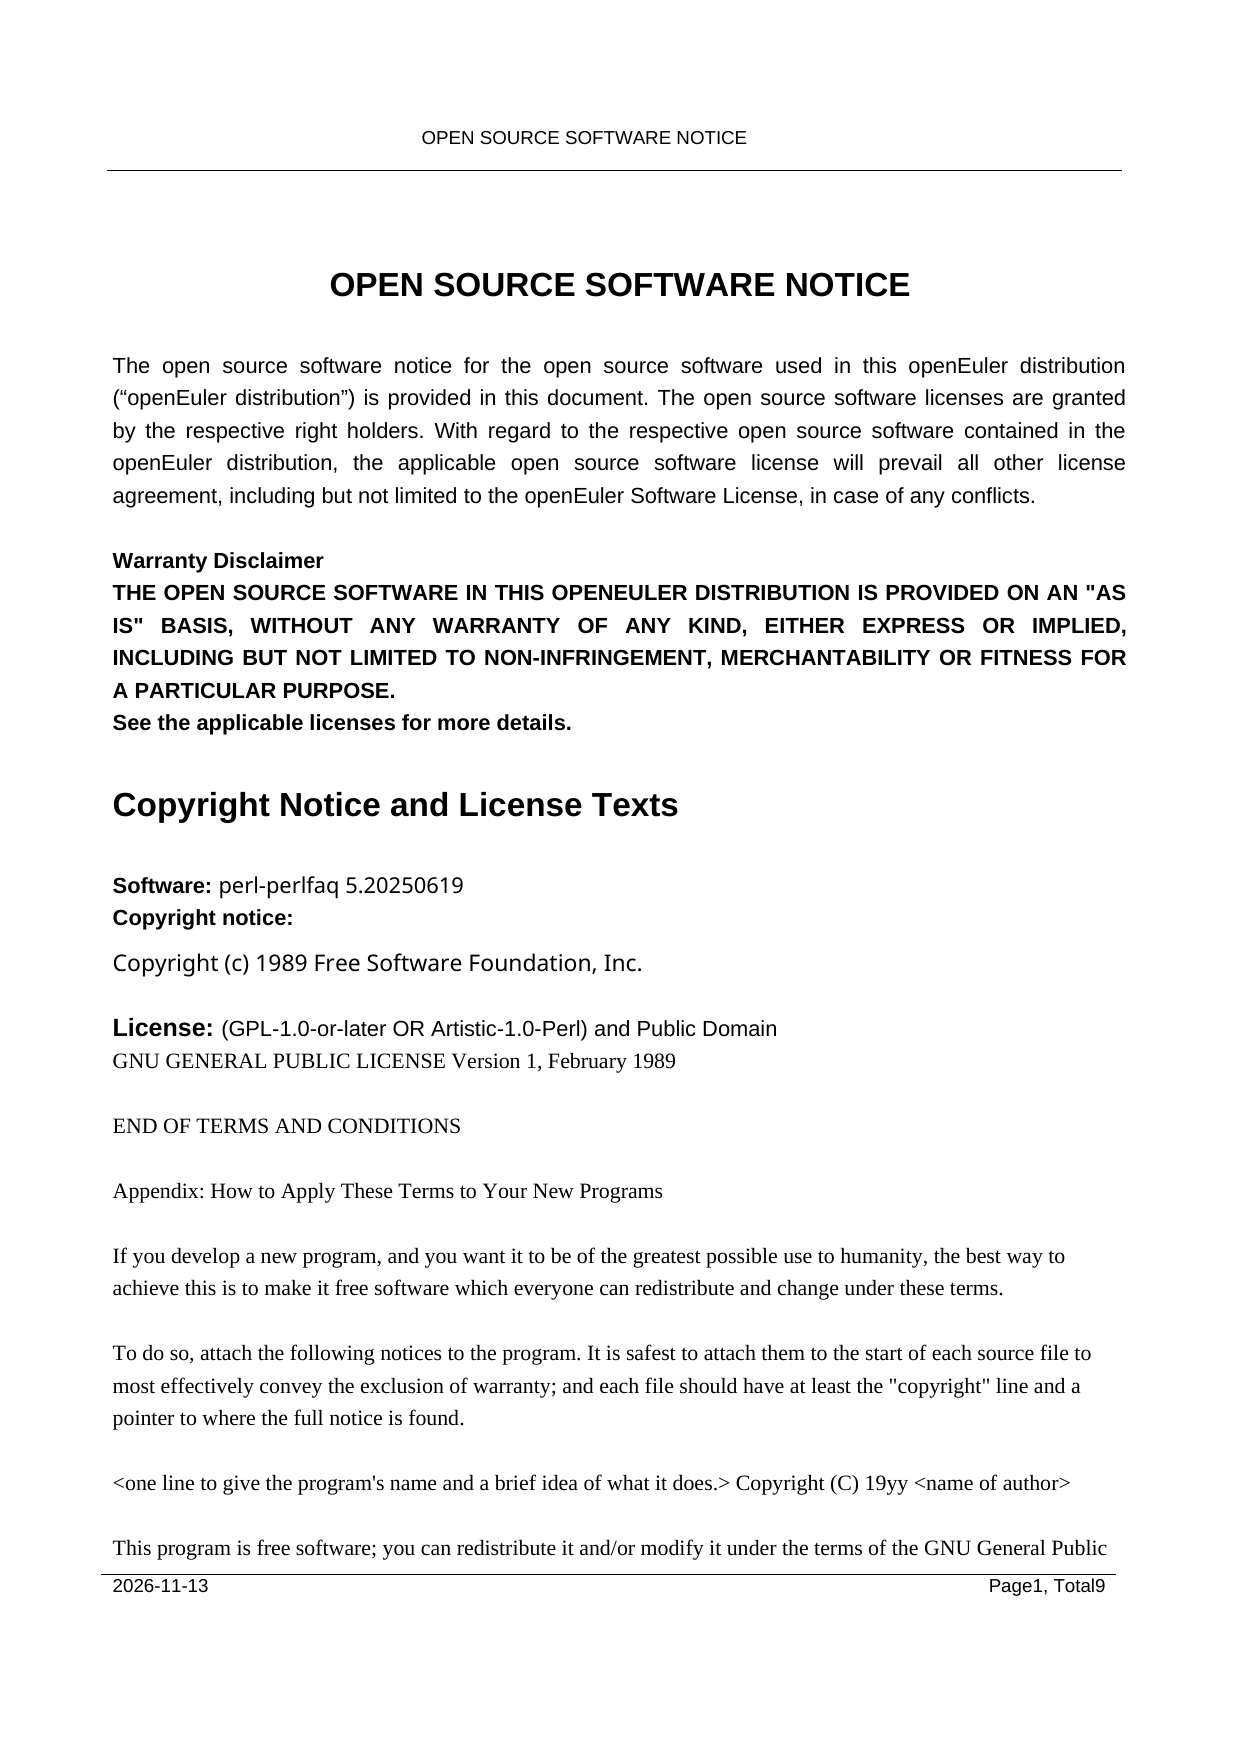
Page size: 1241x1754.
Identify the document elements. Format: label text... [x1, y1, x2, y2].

text Copyright Notice and License Texts [112, 771, 1128, 836]
text Copyright (c) 1989 Free Software Foundation, Inc. [112, 947, 1128, 1012]
text Copyright notice: [112, 901, 1128, 934]
text Warranty Disclaimer [112, 544, 1128, 576]
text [112, 1044, 1128, 1564]
text THE OPEN SOURCE SOFTWARE IN THIS OPENEULER DISTRIBUTION IS PROVIDED ON AN "AS IS" BASIS, WITHOUT ANY WARRANTY OF ANY KIND, EITHER EXPRESS OR IMPLIED, INCLUDING BUT NOT LIMITED TO NON-INFRINGEMENT, MERCHANTABILITY OR FITNESS FOR A PARTICULAR PURPOSE. See the applicable licenses for more details. [112, 576, 1128, 739]
text OPEN SOURCE SOFTWARE NOTICE [112, 251, 1128, 316]
title Software: perl-perlfaq 5.20250619 [112, 869, 1128, 901]
text License: (GPL-1.0-or-later OR Artistic-1.0-Perl) and Public Domain [112, 1012, 1128, 1044]
text The open source software notice for the open source software used in this openEuler distribution (“openEuler distribution”) is provided in this document. The open source software licenses are granted by the respective right holders. With regard to the respective open source software contained in the openEuler distribution, the applicable open source software license will prevail all other license agreement, including but not limited to the openEuler Software License, in case of any conflicts. [112, 349, 1128, 511]
